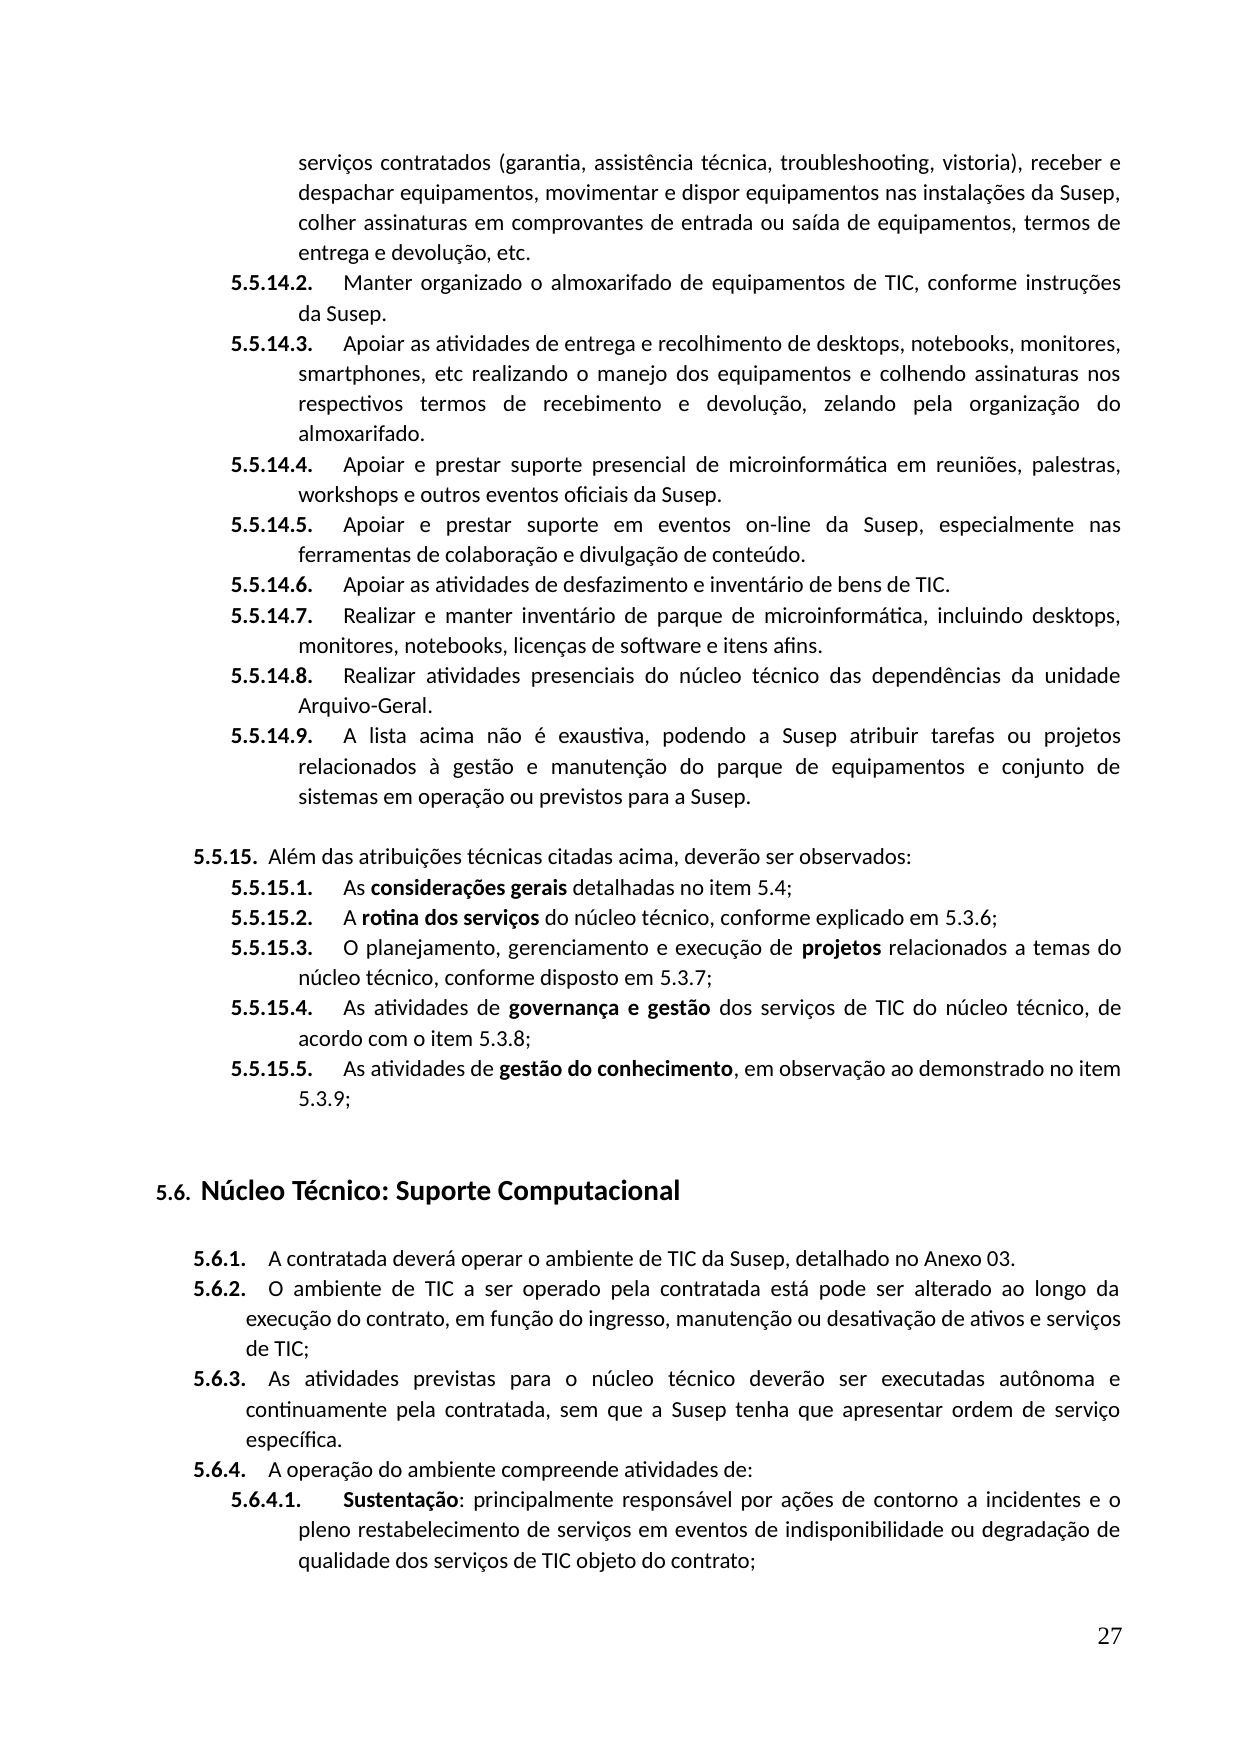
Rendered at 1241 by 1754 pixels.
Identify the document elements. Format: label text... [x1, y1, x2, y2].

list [231, 148, 1122, 266]
list A operação do ambiente compreende atividades de: [193, 1455, 1122, 1483]
list Realizar e manter inventário de parque de microinformática, incluindo desktops, monitores, notebooks, licenças de software e itens afins. [231, 601, 1122, 659]
list A lista acima não é exaustiva, podendo a Susep atribuir tarefas ou projetos relacionados à gestão e manutenção do parque de equipamentos e conjunto de sistemas em operação ou previstos para a Susep. [231, 722, 1122, 810]
list Núcleo Técnico: Suporte Computacional [156, 1172, 1122, 1208]
list Apoiar as atividades de entrega e recolhimento de desktops, notebooks, monitores, smartphones, etc realizando o manejo dos equipamentos e colhendo assinaturas nos respectivos termos de recebimento e devolução, zelando pela organização do almoxarifado. [231, 329, 1122, 448]
list Manter organizado o almoxarifado de equipamentos de TIC, conforme instruções da Susep. [231, 268, 1122, 327]
list O planejamento, gerenciamento e execução de projetos relacionados a temas do núcleo técnico, conforme disposto em 5.3.7; [231, 933, 1122, 991]
list As considerações gerais detalhadas no item 5.4; [231, 873, 1122, 901]
list Realizar atividades presenciais do núcleo técnico das dependências da unidade Arquivo-Geral. [231, 661, 1122, 719]
list O ambiente de TIC a ser operado pela contratada está pode ser alterado ao longo da execução do contrato, em função do ingresso, manutenção ou desativação de ativos e serviços de TIC; [193, 1274, 1122, 1362]
list As atividades previstas para o núcleo técnico deverão ser executadas autônoma e continuamente pela contratada, sem que a Susep tenha que apresentar ordem de serviço específica. [193, 1364, 1122, 1453]
list Além das atribuições técnicas citadas acima, deverão ser observados: [193, 842, 1122, 871]
list A contratada deverá operar o ambiente de TIC da Susep, detalhado no Anexo 03. [193, 1244, 1122, 1272]
list Sustentação: principalmente responsável por ações de contorno a incidentes e o pleno restabelecimento de serviços em eventos de indisponibilidade ou degradação de qualidade dos serviços de TIC objeto do contrato; [231, 1485, 1122, 1574]
list As atividades de governança e gestão dos serviços de TIC do núcleo técnico, de acordo com o item 5.3.8; [231, 993, 1122, 1052]
list As atividades de gestão do conhecimento, em observação ao demonstrado no item 5.3.9; [231, 1054, 1122, 1112]
list Apoiar e prestar suporte em eventos on-line da Susep, especialmente nas ferramentas de colaboração e divulgação de conteúdo. [231, 510, 1122, 568]
list Apoiar as atividades de desfazimento e inventário de bens de TIC. [231, 571, 1122, 599]
list A rotina dos serviços do núcleo técnico, conforme explicado em 5.3.6; [231, 903, 1122, 931]
list Apoiar e prestar suporte presencial de microinformática em reuniões, palestras, workshops e outros eventos oficiais da Susep. [231, 450, 1122, 508]
